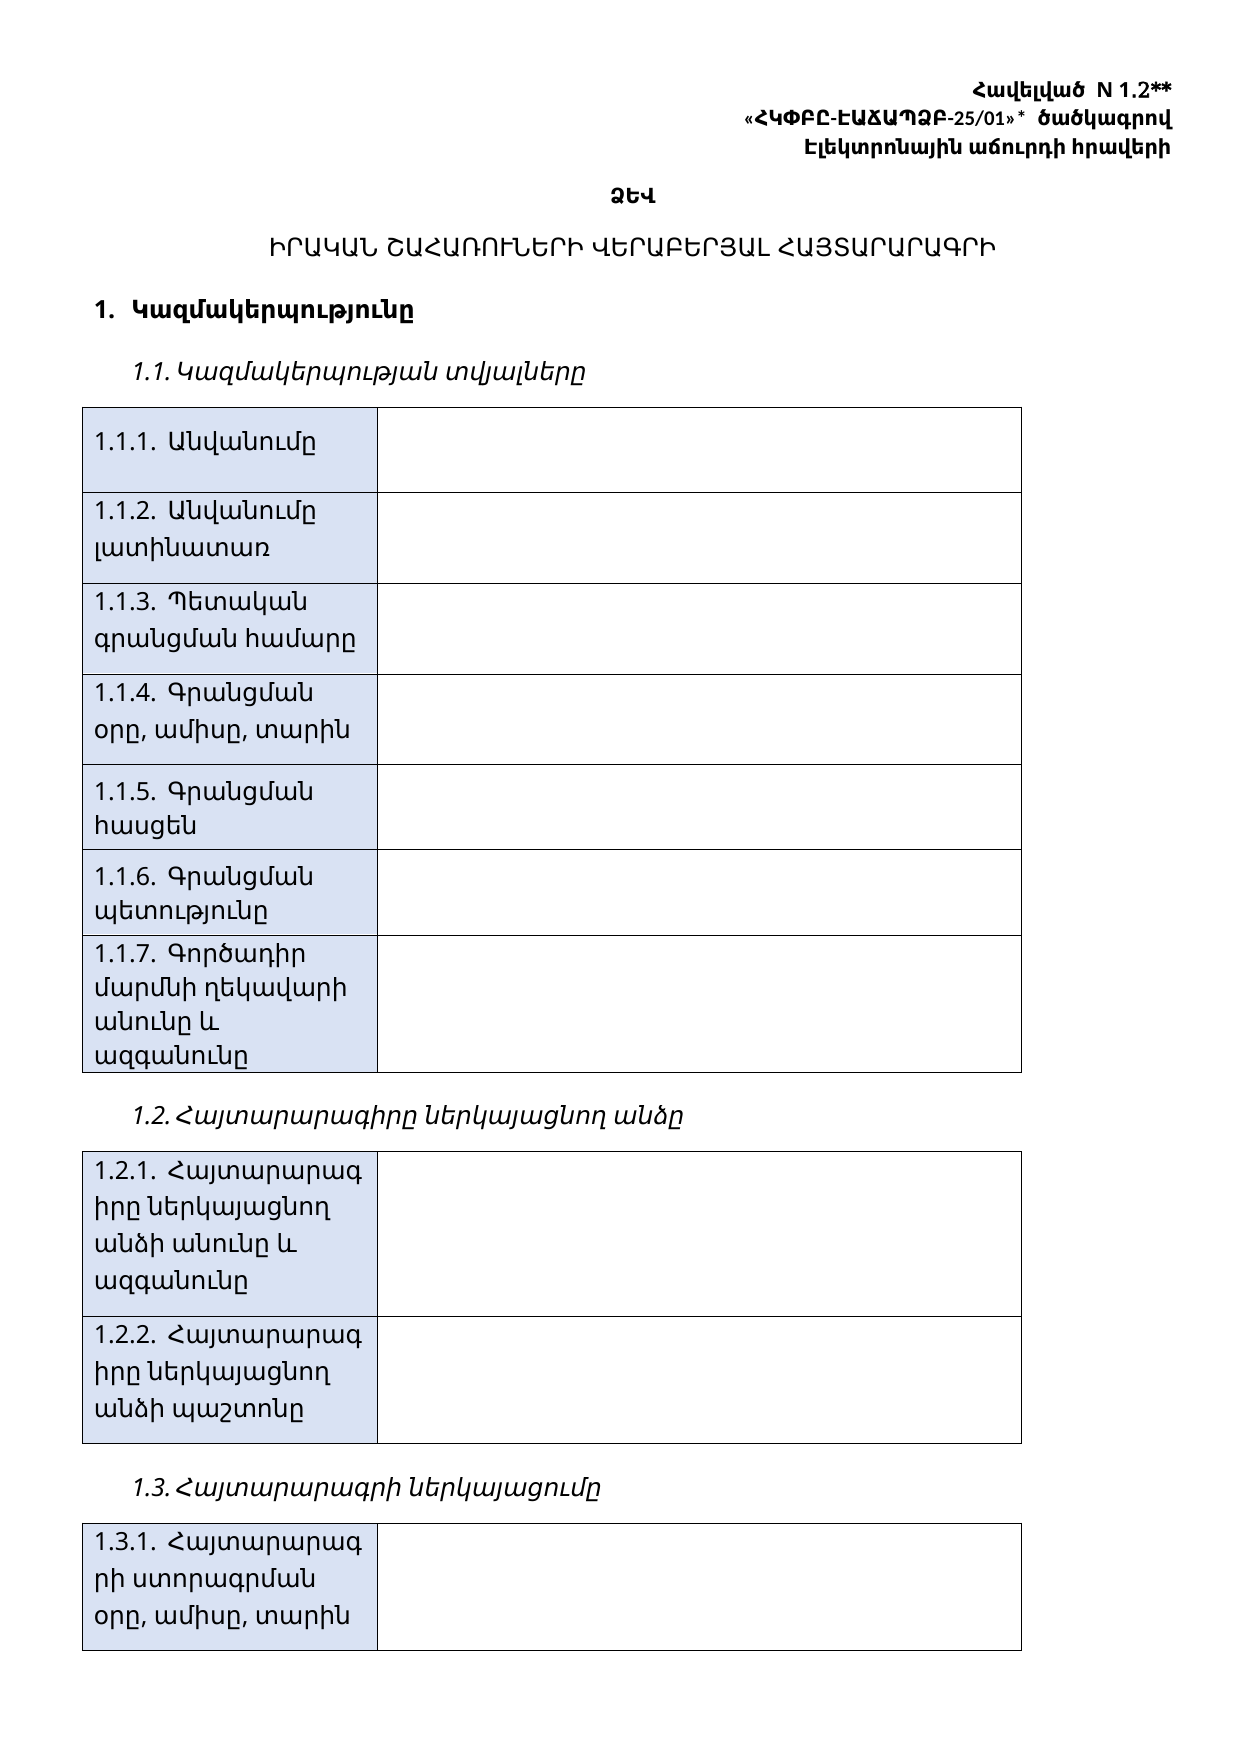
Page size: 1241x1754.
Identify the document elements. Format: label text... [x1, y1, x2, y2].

table_cell Անվանումը լատինատառ [83, 493, 377, 583]
table_header Հայտարարագրի ստորագրման օրը, ամիսը, տարին [83, 1524, 377, 1650]
list Կազմակերպության տվյալները [131, 353, 1171, 387]
text «ՀԿՓԲԸ-ԷԱՃԱՊՁԲ-25/01»* ծածկագրով [94, 103, 1171, 132]
table_header [378, 1152, 1021, 1316]
table_cell Գրանցման պետությունը [83, 850, 377, 934]
table_header [378, 408, 1021, 492]
table_cell [378, 936, 1021, 1072]
table_cell [378, 493, 1021, 583]
list Կազմակերպությունը [94, 291, 1171, 326]
list Հայտարարագիրը ներկայացնող անձը [131, 1098, 1171, 1132]
table_header [378, 1524, 1021, 1650]
text ՁԵՎ [94, 184, 1171, 209]
table_cell [378, 765, 1021, 849]
table_cell Գրանցման հասցեն [83, 765, 377, 849]
text ԻՐԱԿԱՆ ՇԱՀԱՌՈՒՆԵՐԻ ՎԵՐԱԲԵՐՅԱԼ ՀԱՅՏԱՐԱՐԱԳՐԻ [94, 233, 1171, 262]
table_header Հայտարարագիրը ներկայացնող անձի անունը և ազգանունը [83, 1152, 377, 1316]
text Էլեկտրոնային աճուրդի հրավերի [94, 132, 1171, 160]
table_cell [378, 850, 1021, 934]
table_cell [378, 675, 1021, 764]
list Հայտարարագրի ներկայացումը [131, 1469, 1171, 1503]
table_header Անվանումը [83, 408, 377, 492]
table_cell [378, 1317, 1021, 1443]
table_cell Գրանցման օրը, ամիսը, տարին [83, 675, 377, 764]
table_cell Հայտարարագիրը ներկայացնող անձի պաշտոնը [83, 1317, 377, 1443]
table_cell Պետական գրանցման համարը [83, 584, 377, 673]
table_cell Գործադիր մարմնի ղեկավարի անունը և ազգանունը [83, 936, 377, 1072]
table_cell [378, 584, 1021, 673]
text Հավելված N 1․2** [94, 75, 1171, 103]
